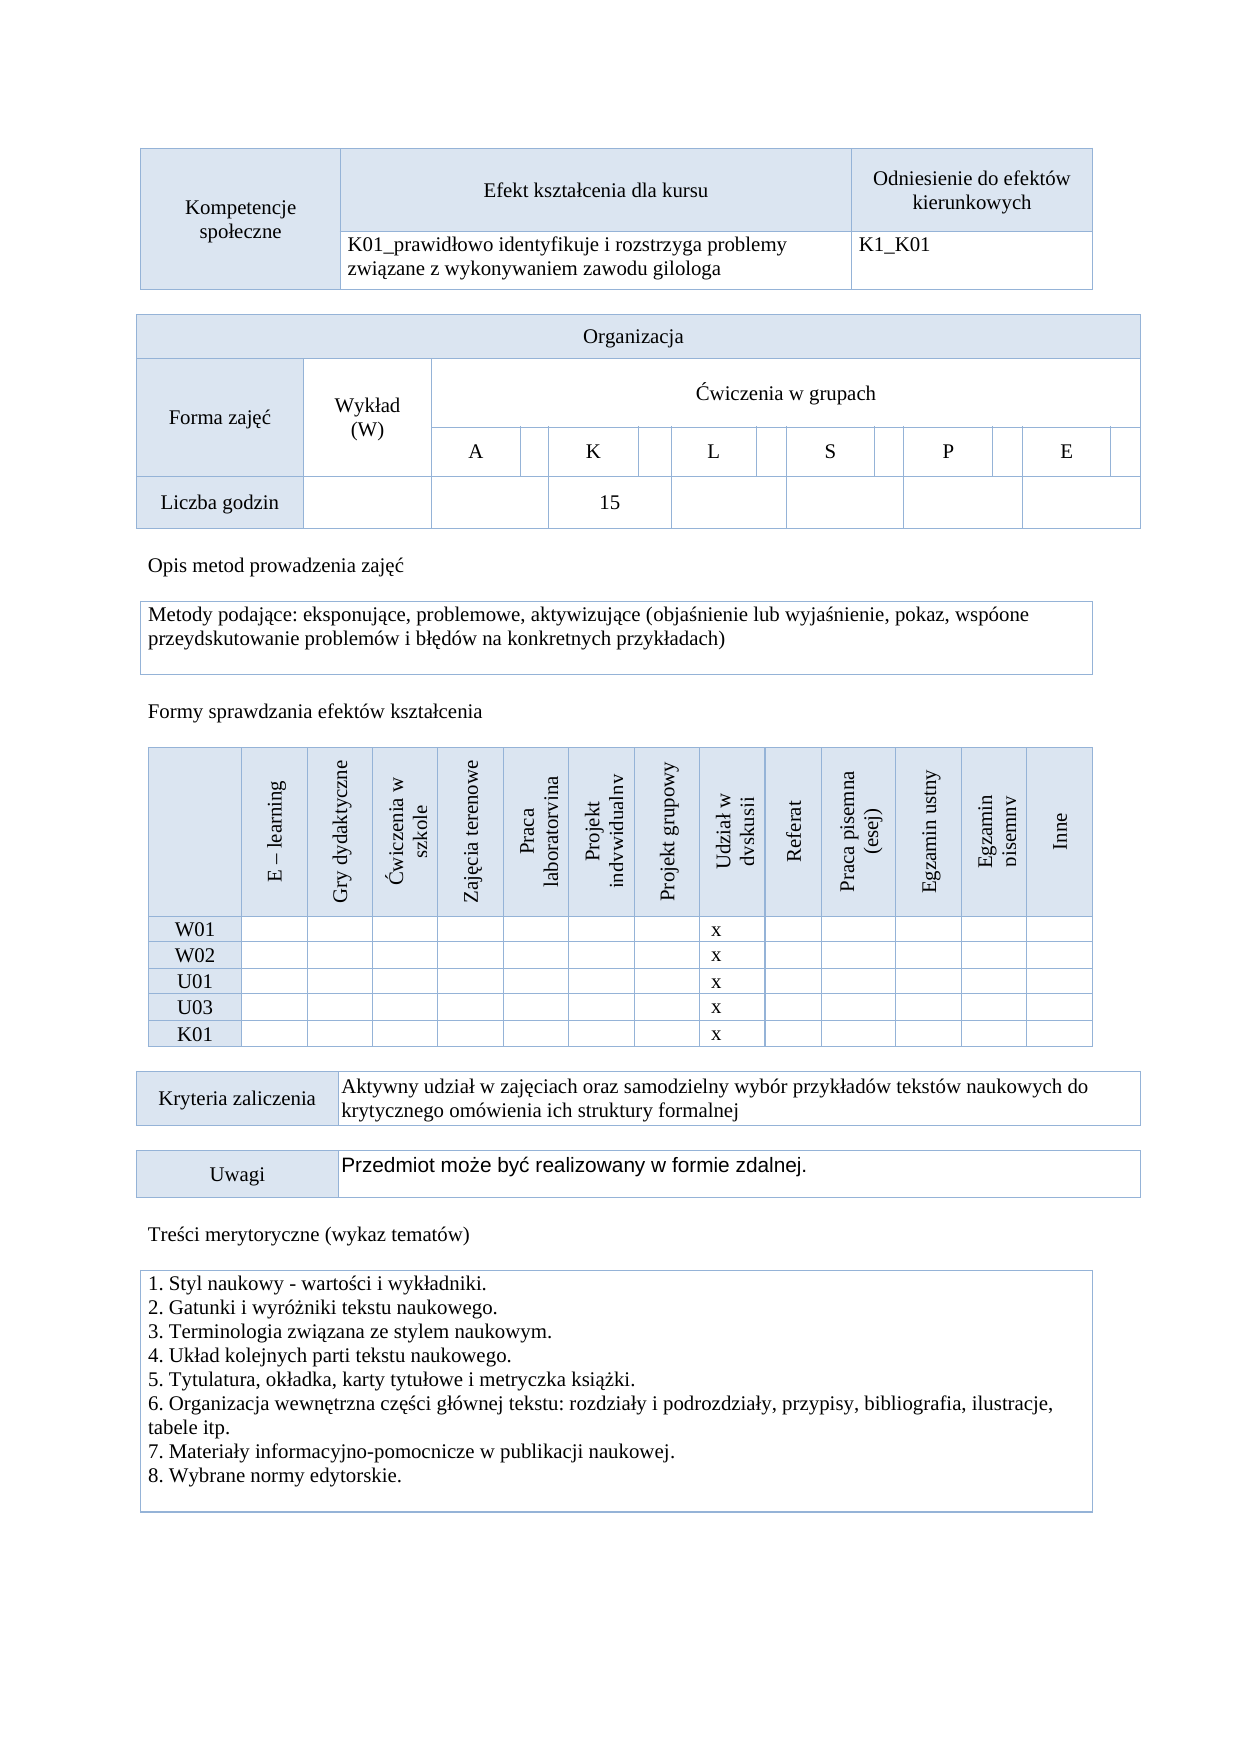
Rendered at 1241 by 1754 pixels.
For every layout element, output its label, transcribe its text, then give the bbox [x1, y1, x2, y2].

table_cell [962, 994, 1026, 1020]
text Formy sprawdzania efektów kształcenia [148, 699, 1093, 723]
table_header Przedmiot może być realizowany w formie zdalnej. [339, 1151, 1140, 1197]
table_header Zajęcia terenowe [438, 748, 503, 916]
table_cell W02 [149, 942, 241, 968]
table_header Inne [1027, 748, 1092, 916]
table_cell [787, 477, 903, 528]
table_header Ćwiczenia w szkole [373, 748, 437, 916]
table_cell Forma zajęć [137, 359, 303, 476]
table_cell [308, 917, 372, 941]
table_cell [962, 942, 1026, 968]
table_cell [438, 969, 503, 993]
table_header Odniesienie do efektów kierunkowych [852, 149, 1092, 231]
table_cell [822, 942, 895, 968]
table_cell S [787, 428, 874, 476]
table_header Efekt kształcenia dla kursu [341, 149, 851, 231]
table_cell [896, 1021, 961, 1046]
table_cell [569, 917, 634, 941]
table_cell [672, 477, 786, 528]
table_cell [242, 917, 307, 941]
table_header Kryteria zaliczenia [137, 1072, 338, 1125]
table_cell [373, 917, 437, 941]
table_cell [1023, 477, 1140, 528]
table_cell [373, 969, 437, 993]
table_cell [766, 1021, 821, 1046]
table_cell x [700, 917, 764, 941]
table_cell [766, 942, 821, 968]
table_header Egzamin pisemny [962, 748, 1026, 916]
table_cell [242, 994, 307, 1020]
table_cell [896, 917, 961, 941]
table_cell [569, 994, 634, 1020]
text Opis metod prowadzenia zajęć [148, 553, 1093, 577]
table_cell [635, 994, 699, 1020]
table_cell [504, 942, 568, 968]
table_cell K [549, 428, 638, 476]
table_cell x [700, 942, 764, 968]
table_header Aktywny udział w zajęciach oraz samodzielny wybór przykładów tekstów naukowych do krytycznego omówienia ich struktury formalnej [339, 1072, 1140, 1125]
table_cell [438, 917, 503, 941]
table_cell [569, 969, 634, 993]
table_cell x [700, 969, 764, 993]
table_cell K01 [149, 1021, 241, 1046]
table_cell 15 [549, 477, 671, 528]
table_header Kompetencje społeczne [141, 149, 340, 289]
table_cell [569, 942, 634, 968]
table_cell [1027, 969, 1092, 993]
table_header Praca laboratoryjna [504, 748, 568, 916]
table_cell [1027, 1021, 1092, 1046]
table_cell [635, 917, 699, 941]
table_cell [504, 969, 568, 993]
table_cell [766, 994, 821, 1020]
table_cell [896, 969, 961, 993]
table_cell [757, 428, 786, 476]
table_header [149, 748, 241, 916]
table_cell [993, 428, 1022, 476]
table_cell [635, 1021, 699, 1046]
table_cell [373, 994, 437, 1020]
table_cell [521, 428, 548, 476]
table_cell Ćwiczenia w grupach [432, 359, 1140, 426]
table_cell [308, 1021, 372, 1046]
table_cell [432, 477, 548, 528]
table_header Uwagi [137, 1151, 338, 1197]
table_header Referat [766, 748, 821, 916]
table_cell [242, 1021, 307, 1046]
table_cell [1027, 917, 1092, 941]
table_cell U01 [149, 969, 241, 993]
table_cell Wykład (W) [304, 359, 431, 476]
table_cell [766, 917, 821, 941]
table_cell [504, 1021, 568, 1046]
table_cell [635, 942, 699, 968]
table_cell [308, 969, 372, 993]
table_cell [962, 917, 1026, 941]
table_cell [1111, 428, 1140, 476]
table_cell [438, 942, 503, 968]
table_cell [904, 477, 1022, 528]
table_cell [962, 1021, 1026, 1046]
table_cell [308, 942, 372, 968]
table_cell [438, 1021, 503, 1046]
table_cell [962, 969, 1026, 993]
table_header Metody podające: eksponujące, problemowe, aktywizujące (objaśnienie lub wyjaśnienie, pokaz, wspóone przeydskutowanie problemów i błędów na konkretnych przykładach) [141, 602, 1092, 674]
table_cell Liczba godzin [137, 477, 303, 528]
table_header Egzamin ustny [896, 748, 961, 916]
table_cell P [904, 428, 992, 476]
table_cell [635, 969, 699, 993]
table_cell [308, 994, 372, 1020]
table_cell [639, 428, 671, 476]
table_cell A [432, 428, 520, 476]
table_cell W01 [149, 917, 241, 941]
table_cell x [700, 994, 764, 1020]
table_cell [373, 942, 437, 968]
table_cell [373, 1021, 437, 1046]
table_cell [1027, 942, 1092, 968]
table_cell [822, 994, 895, 1020]
table_cell [822, 1021, 895, 1046]
table_cell x [700, 1021, 764, 1046]
table_header Praca pisemna (esej) [822, 748, 895, 916]
table_header Projekt grupowy [635, 748, 699, 916]
text Treści merytoryczne (wykaz tematów) [148, 1222, 1093, 1246]
table_cell [242, 942, 307, 968]
table_cell [304, 477, 431, 528]
table_cell [875, 428, 903, 476]
table_cell [822, 917, 895, 941]
table_cell [896, 942, 961, 968]
table_cell [822, 969, 895, 993]
table_cell E [1023, 428, 1110, 476]
table_cell [569, 1021, 634, 1046]
table_cell L [672, 428, 756, 476]
table_cell U03 [149, 994, 241, 1020]
table_header Gry dydaktyczne [308, 748, 372, 916]
table_header Udział w dyskusji [700, 748, 764, 916]
table_cell [1027, 994, 1092, 1020]
table_cell [504, 994, 568, 1020]
table_header Projekt indywidualny [569, 748, 634, 916]
table_cell [504, 917, 568, 941]
table_cell K01_prawidłowo identyfikuje i rozstrzyga problemy związane z wykonywaniem zawodu gilologa [341, 232, 851, 289]
table_header E – learning [242, 748, 307, 916]
table_cell [438, 994, 503, 1020]
table_header 1. Styl naukowy - wartości i wykładniki. 2. Gatunki i wyróżniki tekstu naukowego. 3. Terminologia związana ze stylem naukowym. 4. Układ kolejnych parti tekstu naukowego. 5. Tytulatura, okładka, karty tytułowe i metryczka książki. 6. Organizacja wewnętrzna części głównej tekstu: rozdziały i podrozdziały, przypisy, bibliografia, ilustracje, tabele itp. 7. Materiały informacyjno-pomocnicze w publikacji naukowej. 8. Wybrane normy edytorskie. [141, 1271, 1092, 1511]
table_cell [766, 969, 821, 993]
table_cell [896, 994, 961, 1020]
table_cell [242, 969, 307, 993]
table_cell K1_K01 [852, 232, 1092, 289]
table_header Organizacja [137, 315, 1140, 358]
